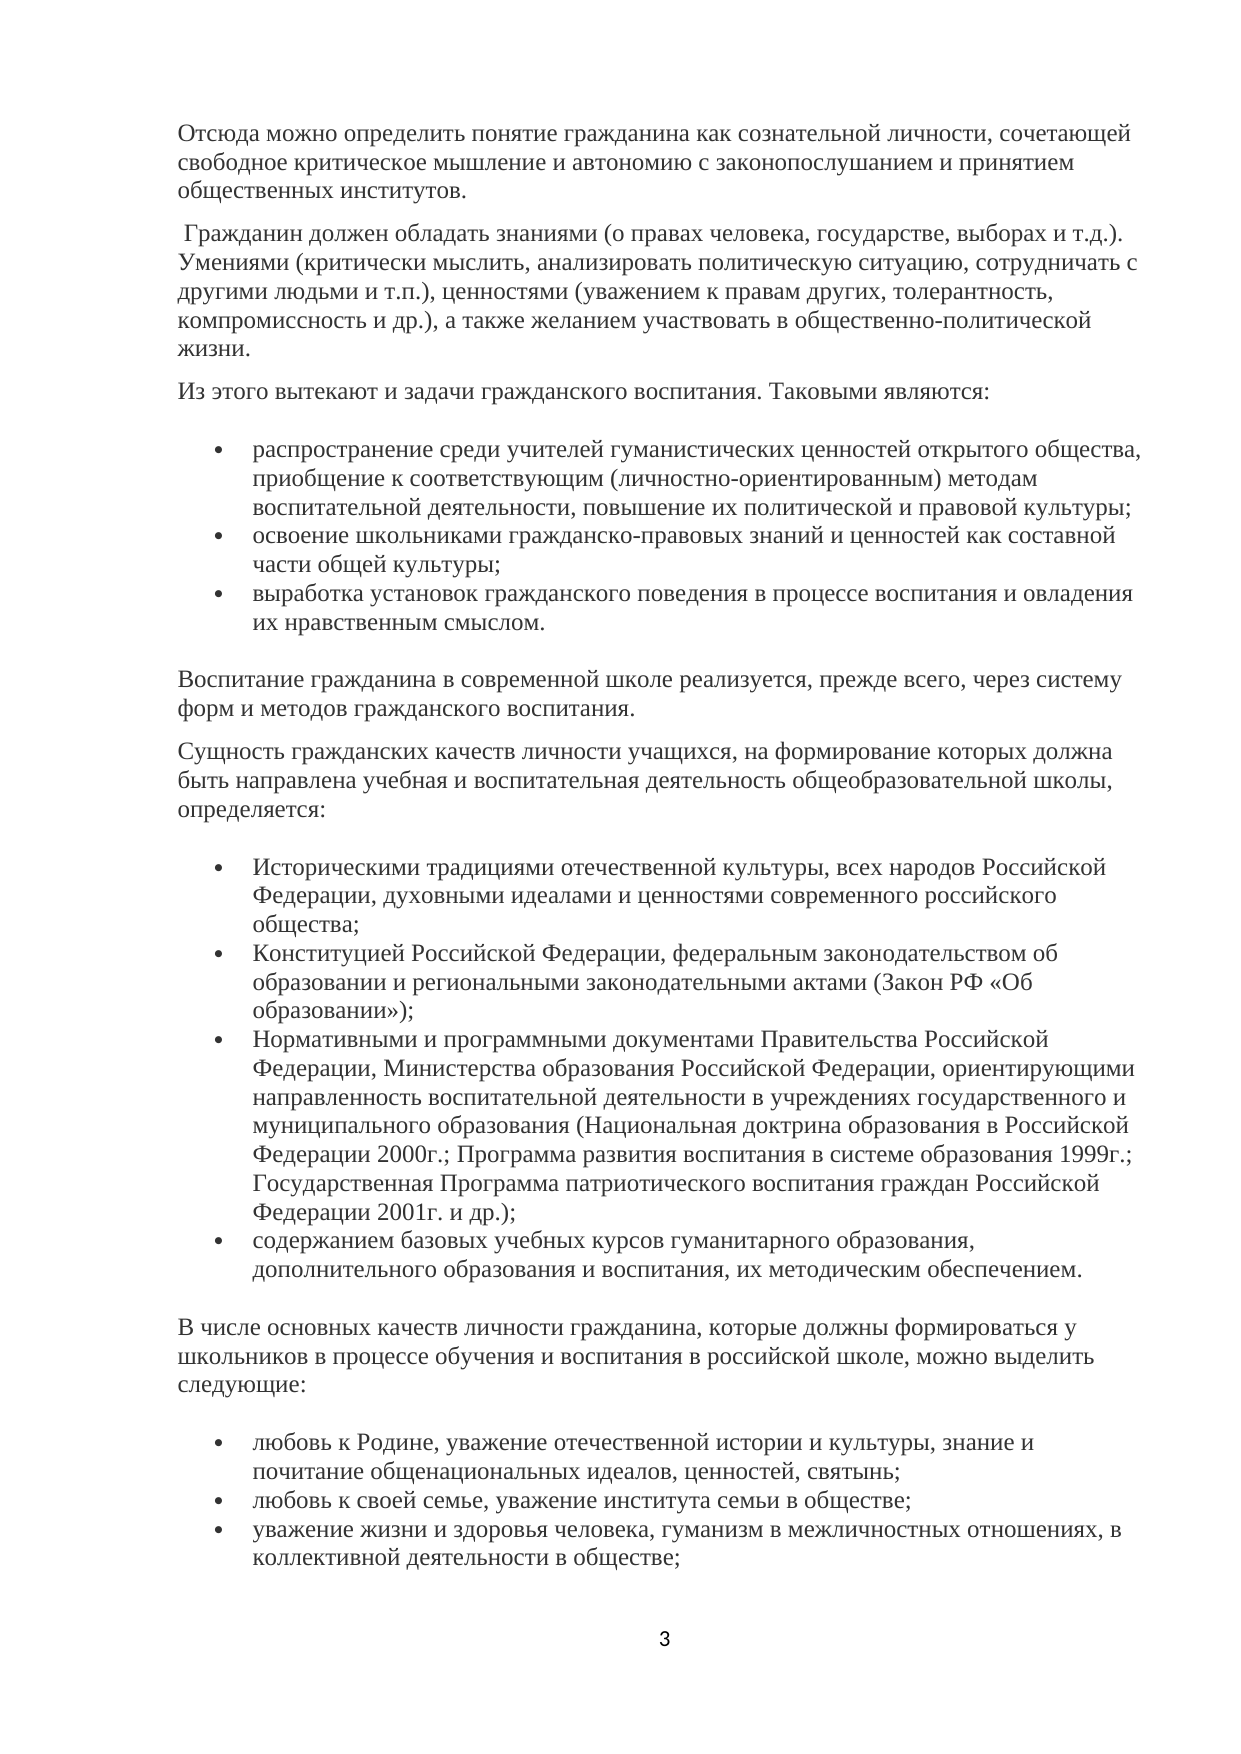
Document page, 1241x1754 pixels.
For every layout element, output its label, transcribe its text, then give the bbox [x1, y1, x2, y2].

text Отсюда можно определить понятие гражданина как сознательной личности, сочетающей свободное критическое мышление и автономию с законопослушанием и принятием общественных институтов. [177, 118, 1152, 204]
text Гражданин должен обладать знаниями (о правах человека, государстве, выборах и т.д.). Умениями (критически мыслить, анализировать политическую ситуацию, сотрудничать с другими людьми и т.п.), ценностями (уважением к правам других, толерантность, компромиссность и др.), а также желанием участвовать в общественно-политической жизни. [177, 218, 1152, 362]
list уважение жизни и здоровья человека, гуманизм в межличностных отношениях, в коллективной деятельности в обществе; [215, 1514, 1152, 1571]
text В числе основных качеств личности гражданина, которые должны формироваться у школьников в процессе обучения и воспитания в российской школе, можно выделить следующие: [177, 1312, 1152, 1398]
list распространение среди учителей гуманистических ценностей открытого общества, приобщение к соответствующим (личностно-ориентированным) методам воспитательной деятельности, повышение их политической и правовой культуры; [215, 434, 1152, 520]
list любовь к своей семье, уважение института семьи в обществе; [215, 1485, 1152, 1514]
list освоение школьниками гражданско-правовых знаний и ценностей как составной части общей культуры; [215, 520, 1152, 578]
list Нормативными и программными документами Правительства Российской Федерации, Министерства образования Российской Федерации, ориентирующими направленность воспитательной деятельности в учреждениях государственного и муниципального образования (Национальная доктрина образования в Российской Федерации 2000г.; Программа развития воспитания в системе образования 1999г.; Государственная Программа патриотического воспитания граждан Российской Федерации 2001г. и др.); [215, 1024, 1152, 1225]
text Сущность гражданских качеств личности учащихся, на формирование которых должна быть направлена учебная и воспитательная деятельность общеобразовательной школы, определяется: [177, 736, 1152, 822]
list Историческими традициями отечественной культуры, всех народов Российской Федерации, духовными идеалами и ценностями современного российского общества; [215, 852, 1152, 938]
list выработка установок гражданского поведения в процессе воспитания и овладения их нравственным смыслом. [215, 578, 1152, 635]
list Конституцией Российской Федерации, федеральным законодательством об образовании и региональными законодательными актами (Закон РФ «Об образовании»); [215, 938, 1152, 1024]
text Из этого вытекают и задачи гражданского воспитания. Таковыми являются: [177, 376, 1152, 405]
list любовь к Родине, уважение отечественной истории и культуры, знание и почитание общенациональных идеалов, ценностей, святынь; [215, 1427, 1152, 1485]
list содержанием базовых учебных курсов гуманитарного образования, дополнительного образования и воспитания, их методическим обеспечением. [215, 1225, 1152, 1283]
text Воспитание гражданина в современной школе реализуется, прежде всего, через систему форм и методов гражданского воспитания. [177, 664, 1152, 722]
